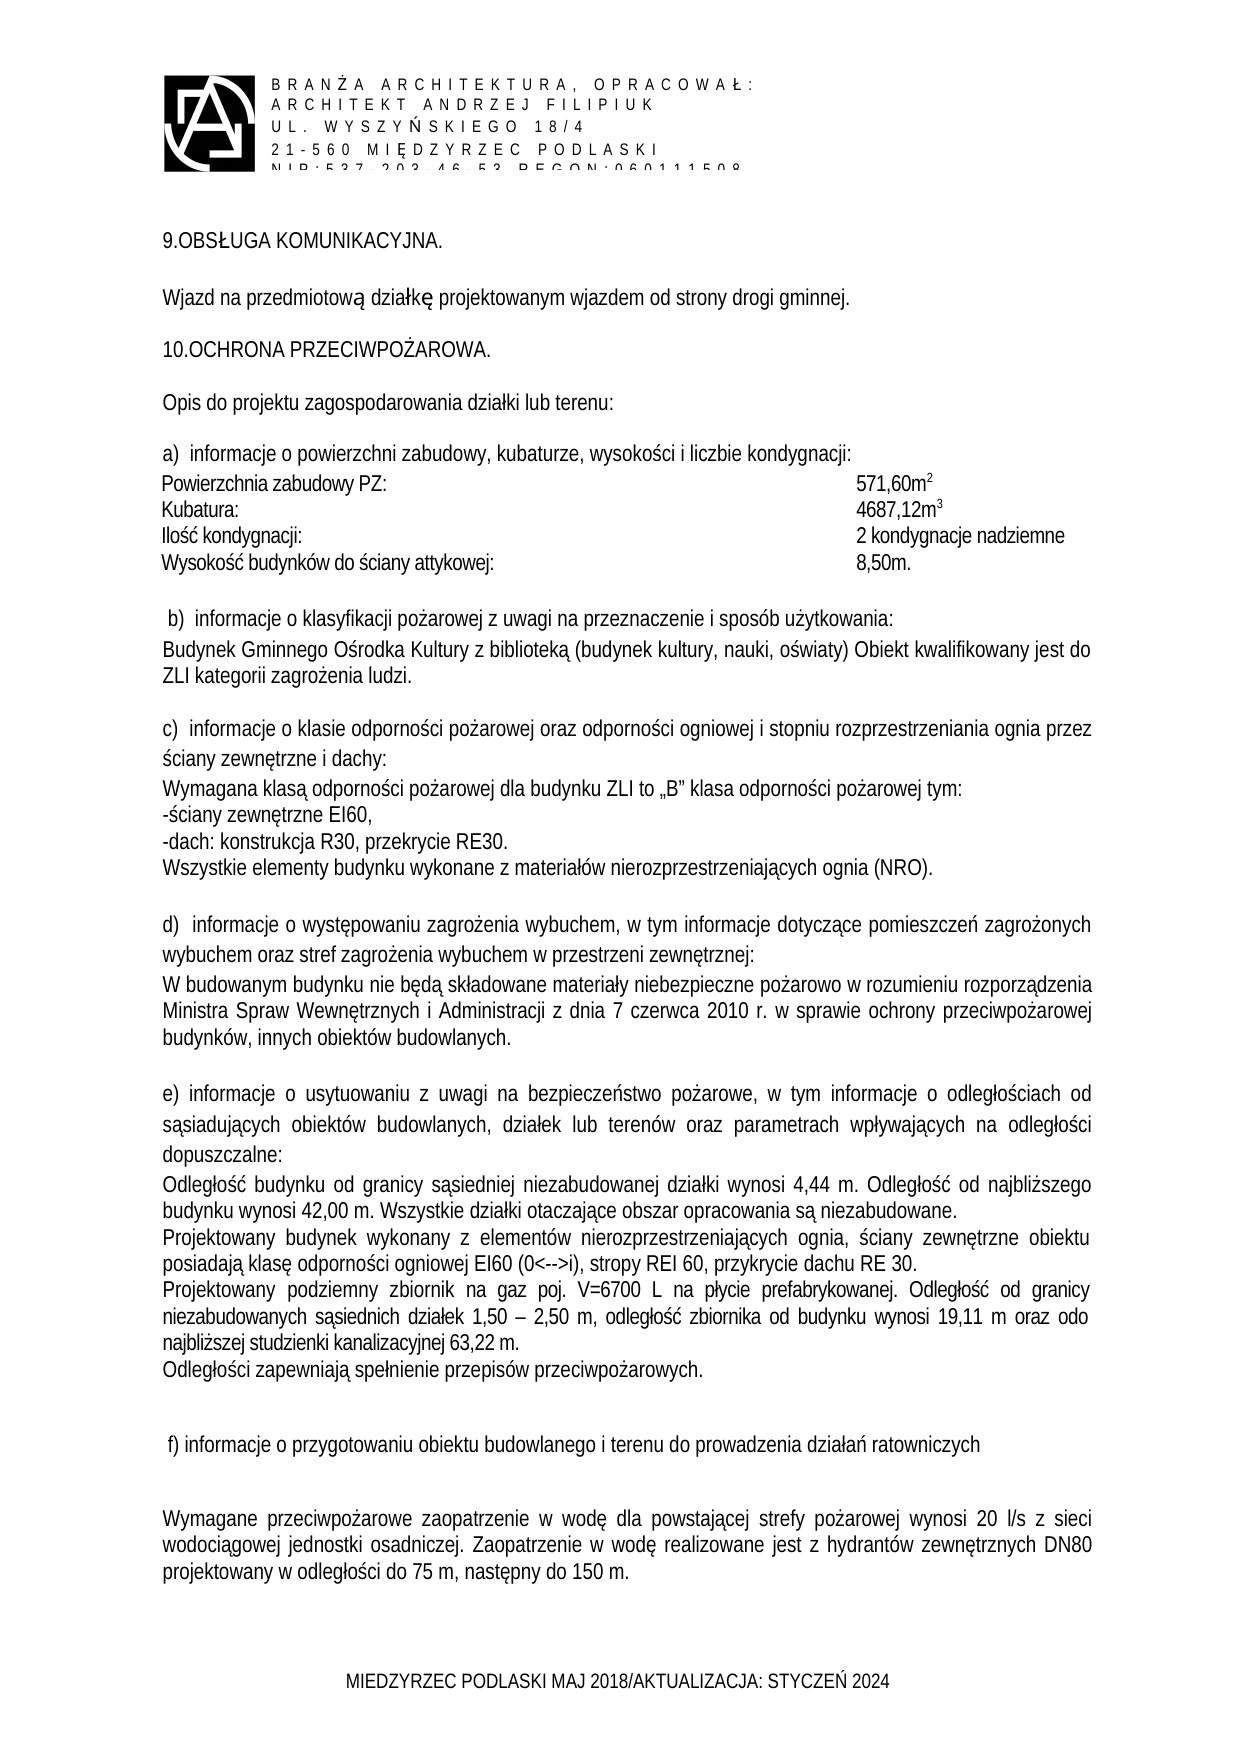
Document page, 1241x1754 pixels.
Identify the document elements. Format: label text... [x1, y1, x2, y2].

text e) informacje o usytuowaniu z uwagi na bezpieczeństwo pożarowe, w tym informacje o odległościach od sąsiadujących obiektów budowlanych, działek lub terenów oraz parametrach wpływających na odległości dopuszczalne: [162, 1080, 1092, 1167]
text -dach: konstrukcja R30, przekrycie RE30. [162, 828, 1092, 854]
text Wymagana klasą odporności pożarowej dla budynku ZLI to „B” klasa odporności pożarowej tym: [162, 775, 1092, 801]
text Odległości zapewniają spełnienie przepisów przeciwpożarowych. [162, 1356, 1090, 1382]
text Opis do projektu zagospodarowania działki lub terenu: [162, 389, 1092, 416]
text d) informacje o występowaniu zagrożenia wybuchem, w tym informacje dotyczące pomieszczeń zagrożonych wybuchem oraz stref zagrożenia wybuchem w przestrzeni zewnętrznej: [162, 911, 1092, 967]
text Budynek Gminnego Ośrodka Kultury z biblioteką (budynek kultury, nauki, oświaty) Obiekt kwalifikowany jest do ZLI kategorii zagrożenia ludzi. [162, 636, 1092, 688]
text -ściany zewnętrzne EI60, [162, 801, 1092, 828]
text Kubatura: 4687,12m3 [161, 496, 1092, 522]
text 10.OCHRONA PRZECIWPOŻAROWA. [162, 336, 1092, 363]
text Wysokość budynków do ściany attykowej: 8,50m. [161, 549, 1092, 575]
text c) informacje o klasie odporności pożarowej oraz odporności ogniowej i stopniu rozprzestrzeniania ognia przez ściany zewnętrzne i dachy: [162, 715, 1092, 771]
text Wjazd na przedmiotową działkę projektowanym wjazdem od strony drogi gminnej. [162, 281, 1092, 312]
text Odległość budynku od granicy sąsiedniej niezabudowanej działki wynosi 4,44 m. Odległość od najbliższego budynku wynosi 42,00 m. Wszystkie działki otaczające obszar opracowania są niezabudowane. [162, 1171, 1092, 1224]
text b) informacje o klasyfikacji pożarowej z uwagi na przeznaczenie i sposób użytkowania: [162, 605, 1092, 632]
text Wszystkie elementy budynku wykonane z materiałów nierozprzestrzeniających ognia (NRO). [162, 854, 1092, 881]
text Projektowany podziemny zbiornik na gaz poj. V=6700 L na płycie prefabrykowanej. Odległość od granicy niezabudowanych sąsiednich działek 1,50 – 2,50 m, odległość zbiornika od budynku wynosi 19,11 m oraz odo najbliższej studzienki kanalizacyjnej 63,22 m. [162, 1276, 1090, 1356]
text Ilość kondygnacji: 2 kondygnacje nadziemne [161, 522, 1092, 549]
text W budowanym budynku nie będą składowane materiały niebezpieczne pożarowo w rozumieniu rozporządzenia Ministra Spraw Wewnętrznych i Administracji z dnia 7 czerwca 2010 r. w sprawie ochrony przeciwpożarowej budynków, innych obiektów budowlanych. [162, 971, 1092, 1050]
text Projektowany budynek wykonany z elementów nierozprzestrzeniających ognia, ściany zewnętrzne obiektu posiadają klasę odporności ogniowej EI60 (0<-->i), stropy REI 60, przykrycie dachu RE 30. [162, 1224, 1090, 1276]
text a) informacje o powierzchni zabudowy, kubaturze, wysokości i liczbie kondygnacji: [162, 439, 1092, 466]
text Powierzchnia zabudowy PZ: 571,60m2 [161, 470, 1092, 496]
text f) informacje o przygotowaniu obiektu budowlanego i terenu do prowadzenia działań ratowniczych [162, 1431, 1092, 1457]
text 9.OBSŁUGA KOMUNIKACYJNA. [162, 223, 1092, 255]
text Wymagane przeciwpożarowe zaopatrzenie w wodę dla powstającej strefy pożarowej wynosi 20 l/s z sieci wodociągowej jednostki osadniczej. Zaopatrzenie w wodę realizowane jest z hydrantów zewnętrznych DN80 projektowany w odległości do 75 m, następny do 150 m. [162, 1505, 1092, 1584]
